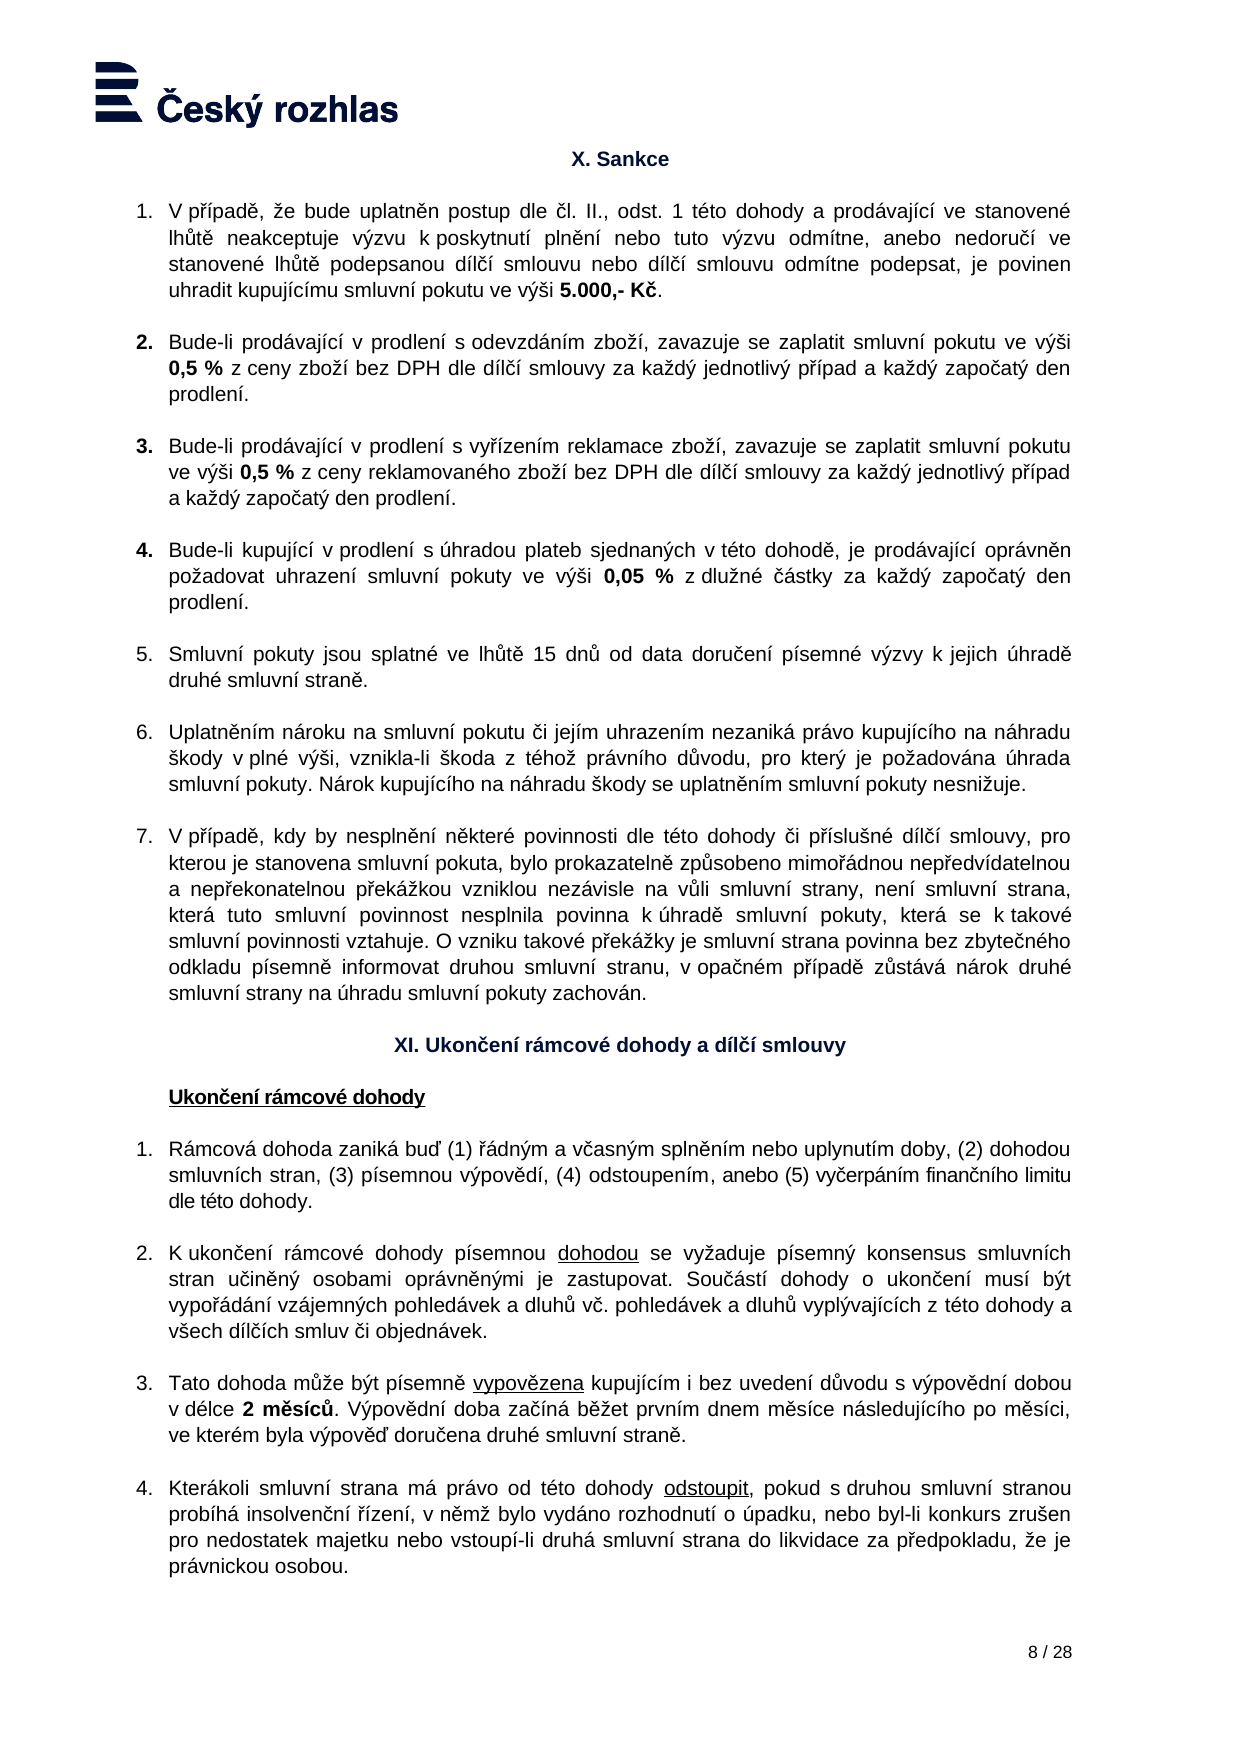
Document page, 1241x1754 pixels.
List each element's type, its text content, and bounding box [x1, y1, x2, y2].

list Bude-li prodávající v prodlení s vyřízením reklamace zboží, zavazuje se zaplatit smluvní pokutu ve výši 0,5 % z ceny reklamovaného zboží bez DPH dle dílčí smlouvy za každý jednotlivý případ a každý započatý den prodlení. [136, 432, 1072, 511]
picture [95, 62, 398, 128]
list Rámcová dohoda zaniká buď (1) řádným a včasným splněním nebo uplynutím doby, (2) dohodou smluvních stran, (3) písemnou výpovědí, (4) odstoupením, anebo (5) vyčerpáním finančního limitu dle této dohody. [136, 1136, 1072, 1214]
list V případě, kdy by nesplnění některé povinnosti dle této dohody či příslušné dílčí smlouvy, pro kterou je stanovena smluvní pokuta, bylo prokazatelně způsobeno mimořádnou nepředvídatelnou a nepřekonatelnou překážkou vzniklou nezávisle na vůli smluvní strany, není smluvní strana, která tuto smluvní povinnost nesplnila povinna k úhradě smluvní pokuty, která se k takové smluvní povinnosti vztahuje. O vzniku takové překážky je smluvní strana povinna bez zbytečného odkladu písemně informovat druhou smluvní stranu, v opačném případě zůstává nárok druhé smluvní strany na úhradu smluvní pokuty zachován. [136, 823, 1072, 1005]
list V případě, že bude uplatněn postup dle čl. II., odst. 1 této dohody a prodávající ve stanovené lhůtě neakceptuje výzvu k poskytnutí plnění nebo tuto výzvu odmítne, anebo nedoručí ve stanovené lhůtě podepsanou dílčí smlouvu nebo dílčí smlouvu odmítne podepsat, je povinen uhradit kupujícímu smluvní pokutu ve výši 5.000,- Kč. [136, 198, 1072, 302]
list Tato dohoda může být písemně vypovězena kupujícím i bez uvedení důvodu s výpovědní dobou v délce 2 měsíců. Výpovědní doba začíná běžet prvním dnem měsíce následujícího po měsíci, ve kterém byla výpověď doručena druhé smluvní straně. [136, 1370, 1072, 1448]
subtitle Sankce [168, 146, 1072, 172]
list Smluvní pokuty jsou splatné ve lhůtě 15 dnů od data doručení písemné výzvy k jejich úhradě druhé smluvní straně. [136, 641, 1072, 693]
list K ukončení rámcové dohody písemnou dohodou se vyžaduje písemný konsensus smluvních stran učiněný osobami oprávněnými je zastupovat. Součástí dohody o ukončení musí být vypořádání vzájemných pohledávek a dluhů vč. pohledávek a dluhů vyplývajících z této dohody a všech dílčích smluv či objednávek. [136, 1240, 1072, 1344]
list Bude-li kupující v prodlení s úhradou plateb sjednaných v této dohodě, je prodávající oprávněn požadovat uhrazení smluvní pokuty ve výši 0,05 % z dlužné částky za každý započatý den prodlení. [136, 537, 1072, 615]
subtitle Ukončení rámcové dohody a dílčí smlouvy [168, 1031, 1072, 1057]
list Ukončení rámcové dohody [168, 1083, 1072, 1109]
list Kterákoli smluvní strana má právo od této dohody odstoupit, pokud s druhou smluvní stranou probíhá insolvenční řízení, v němž bylo vydáno rozhodnutí o úpadku, nebo byl-li konkurs zrušen pro nedostatek majetku nebo vstoupí-li druhá smluvní strana do likvidace za předpokladu, že je právnickou osobou. [136, 1474, 1072, 1578]
list Uplatněním nároku na smluvní pokutu či jejím uhrazením nezaniká právo kupujícího na náhradu škody v plné výši, vznikla-li škoda z téhož právního důvodu, pro který je požadována úhrada smluvní pokuty. Nárok kupujícího na náhradu škody se uplatněním smluvní pokuty nesnižuje. [136, 719, 1072, 797]
list Bude-li prodávající v prodlení s odevzdáním zboží, zavazuje se zaplatit smluvní pokutu ve výši 0,5 % z ceny zboží bez DPH dle dílčí smlouvy za každý jednotlivý případ a každý započatý den prodlení. [136, 328, 1072, 406]
